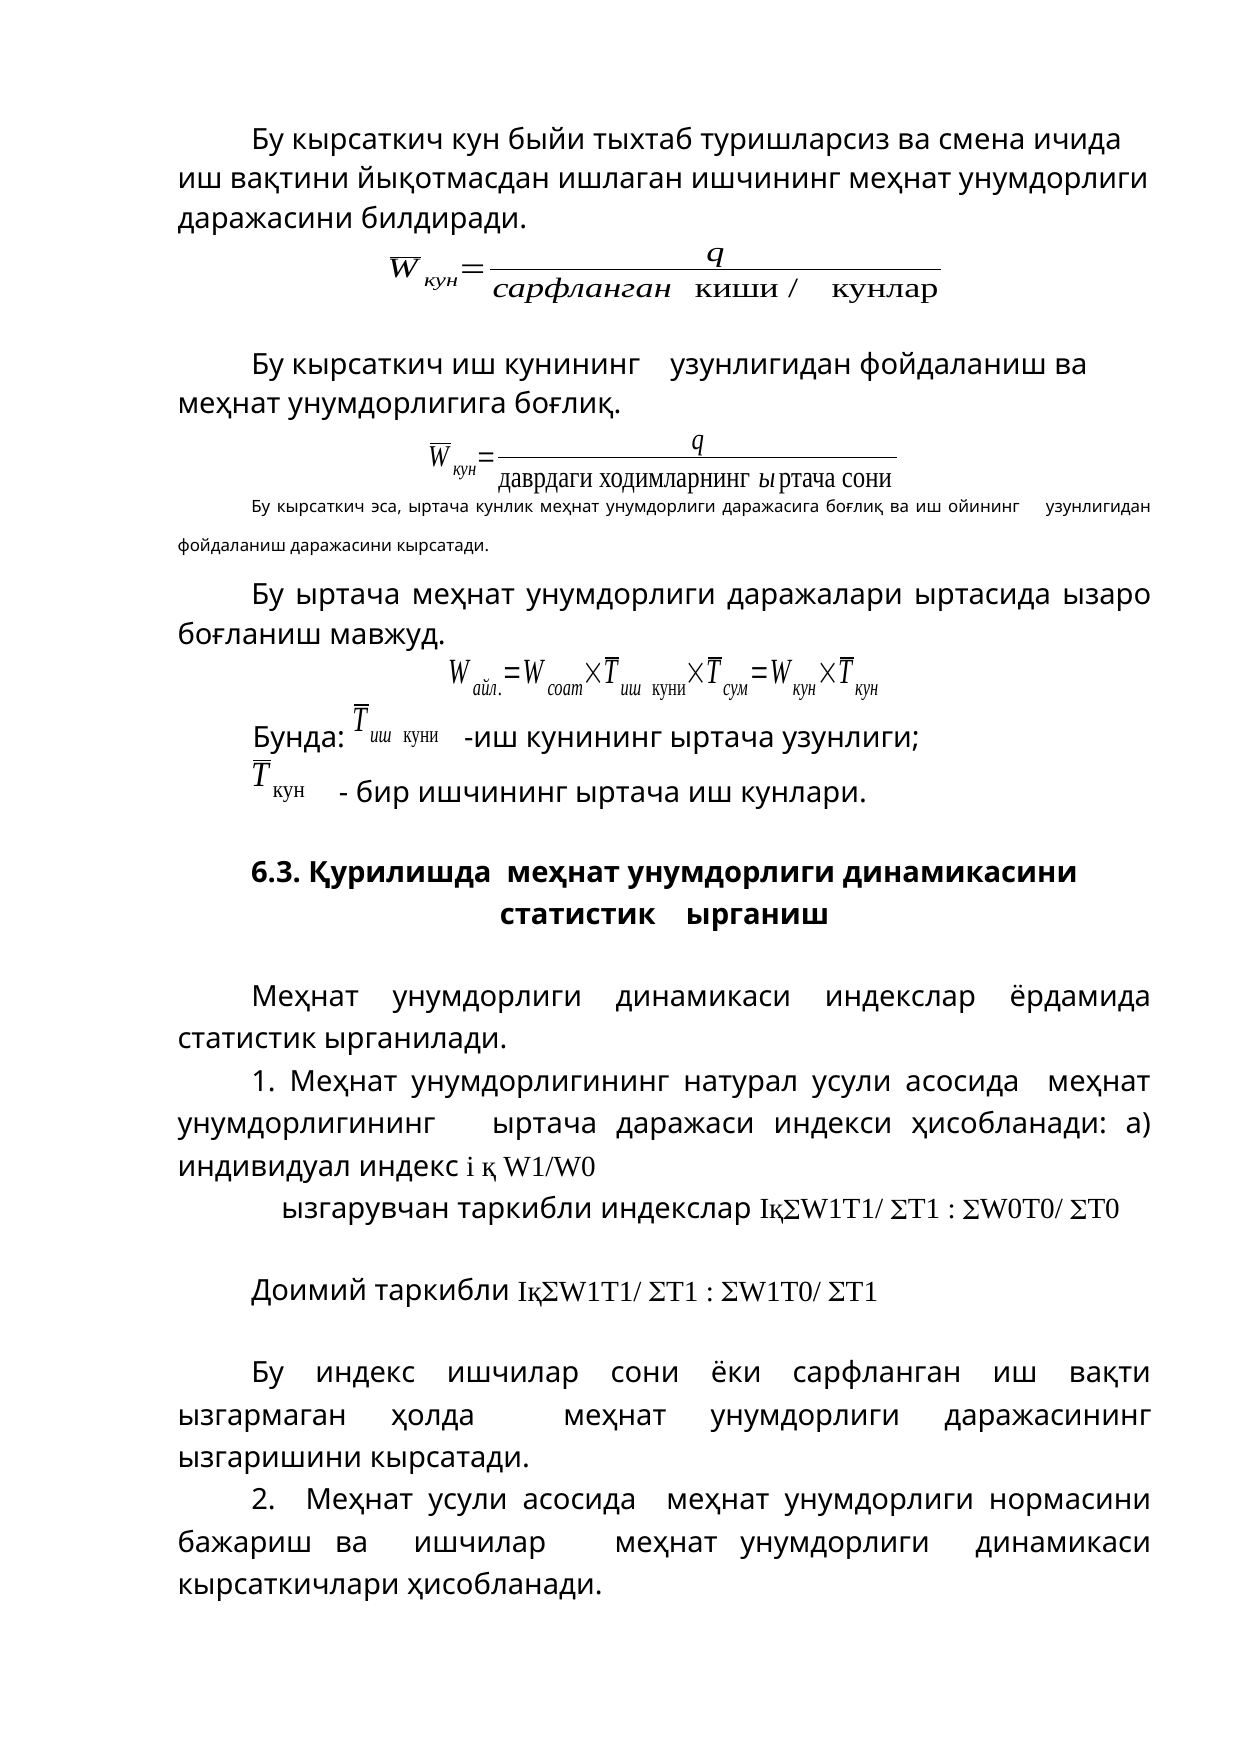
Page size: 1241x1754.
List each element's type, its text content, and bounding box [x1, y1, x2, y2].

text Бу кырсаткич иш кунининг узунлигидан фойдаланиш ва меҳнат унумдорлигига боғлиқ. [177, 343, 1152, 422]
text 2. Меҳнат усули асосида меҳнат унумдорлиги нормасини бажариш ва ишчилар меҳнат унумдорлиги динамикаси кырсаткичлари ҳисобланади. [177, 1479, 1152, 1606]
text Бу индекс ишчилар сони ёки сарфланган иш вақти ызгармаган ҳолда меҳнат унумдорлиги даражасининг ызгаришини кырсатади. [177, 1351, 1152, 1479]
text - бир ишчининг ыртача иш кунлари. [177, 756, 1152, 811]
text Бу кырсаткич кун быйи тыхтаб туришларсиз ва смена ичида иш вақтини йықотмасдан ишлаган ишчининг меҳнат унумдорлиги даражасини билдиради. [177, 118, 1152, 237]
text Бу кырсаткич эса, ыртача кунлик меҳнат унумдорлиги даражасига боғлиқ ва иш ойининг узунлигидан фойдаланиш даражасини кырсатади. [177, 494, 1152, 573]
text ызгарувчан таркибли индекслар IқW1T1/ T1 : W0T0/ T0 [177, 1187, 1152, 1230]
text Меҳнат унумдорлиги динамикаси индекслар ёрдамида статистик ырганилади. [177, 975, 1152, 1060]
text Бу ыртача меҳнат унумдорлиги даражалари ыртасида ызаро боғланиш мавжуд. [177, 573, 1152, 653]
text Доимий таркибли IқW1T1/ T1 : W1T0/ T1 [177, 1269, 1152, 1312]
text 1. Меҳнат унумдорлигининг натурал усули асосида меҳнат унумдорлигининг ыртача даражаси индекси ҳисобланади: а) индивидуал индекс i қ W1/W0 [177, 1060, 1152, 1187]
text 6.3. Қурилишда меҳнат унумдорлиги динамикасини статистик ырганиш [177, 851, 1152, 936]
text Бунда: -иш кунининг ыртача узунлиги; [177, 700, 1152, 756]
